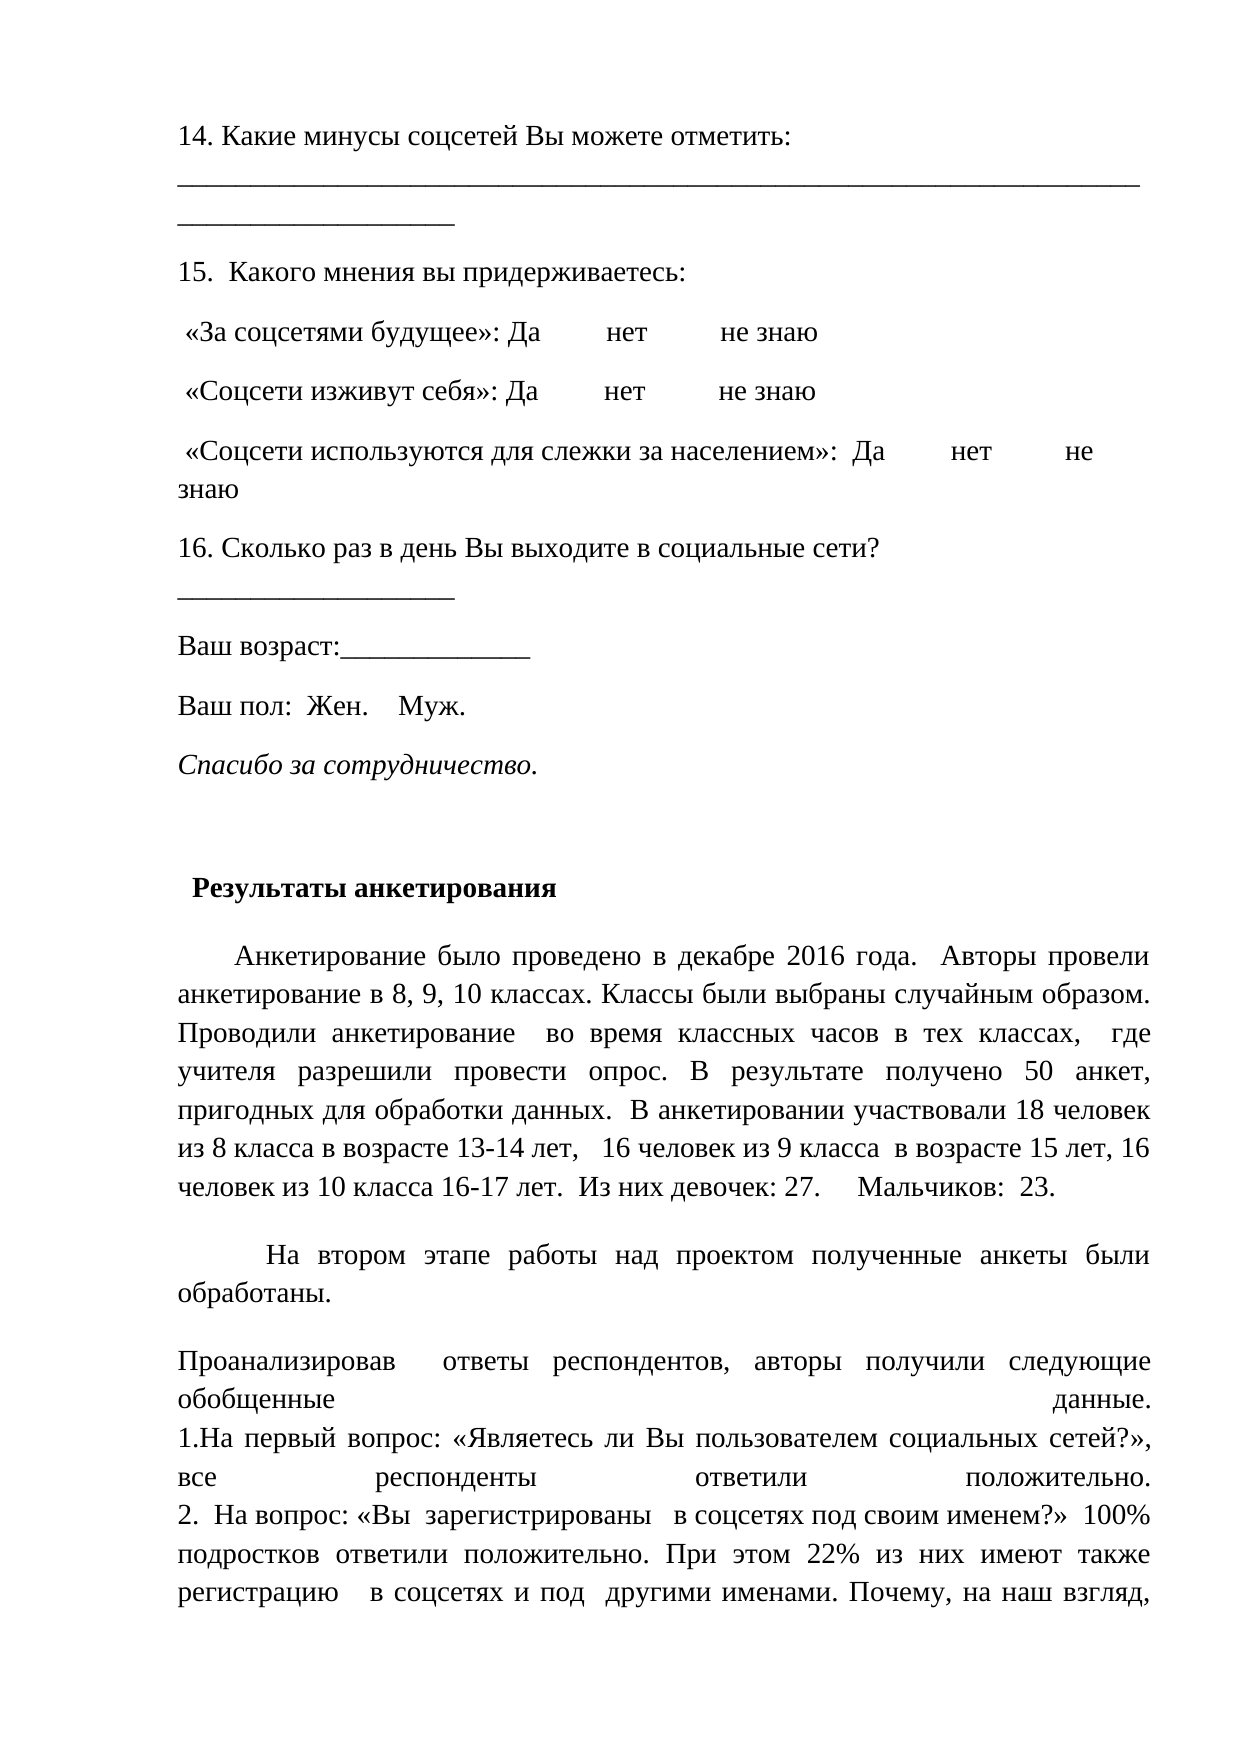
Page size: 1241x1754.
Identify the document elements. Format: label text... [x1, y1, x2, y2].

text Анкетирование было проведено в декабре 2016 года. Авторы провели анкетирование в 8, 9, 10 классах. Классы были выбраны случайным образом. Проводили анкетирование во время классных часов в тех классах, где учителя разрешили провести опрос. В результате получено 50 анкет, пригодных для обработки данных. В анкетировании участвовали 18 человек из 8 класса в возрасте 13-14 лет, 16 человек из 9 класса в возрасте 15 лет, 16 человек из 10 класса 16-17 лет. Из них девочек: 27. Мальчиков: 23. [177, 938, 1152, 1203]
text На втором этапе работы над проектом полученные анкеты были обработаны. [177, 1237, 1152, 1309]
text 15. Какого мнения вы придерживаетесь: [177, 254, 1152, 288]
text «Соцсети используются для слежки за населением»: Да нет не знаю [177, 433, 1152, 505]
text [177, 1343, 1152, 1608]
text Ваш возраст:_____________ [177, 628, 1152, 662]
text Спасибо за сотрудничество. [177, 747, 1152, 781]
text Ваш пол: Жен. Муж. [177, 688, 1152, 721]
text «Соцсети изживут себя»: Да нет не знаю [177, 373, 1152, 407]
text 16. Сколько раз в день Вы выходите в социальные сети?___________________ [177, 531, 1152, 603]
text 14. Какие минусы соцсетей Вы можете отметить: _____________________________________________________________________________________ [177, 118, 1152, 229]
text «За соцсетями будущее»: Да нет не знаю [177, 314, 1152, 347]
text Результаты анкетирования [177, 870, 1152, 904]
